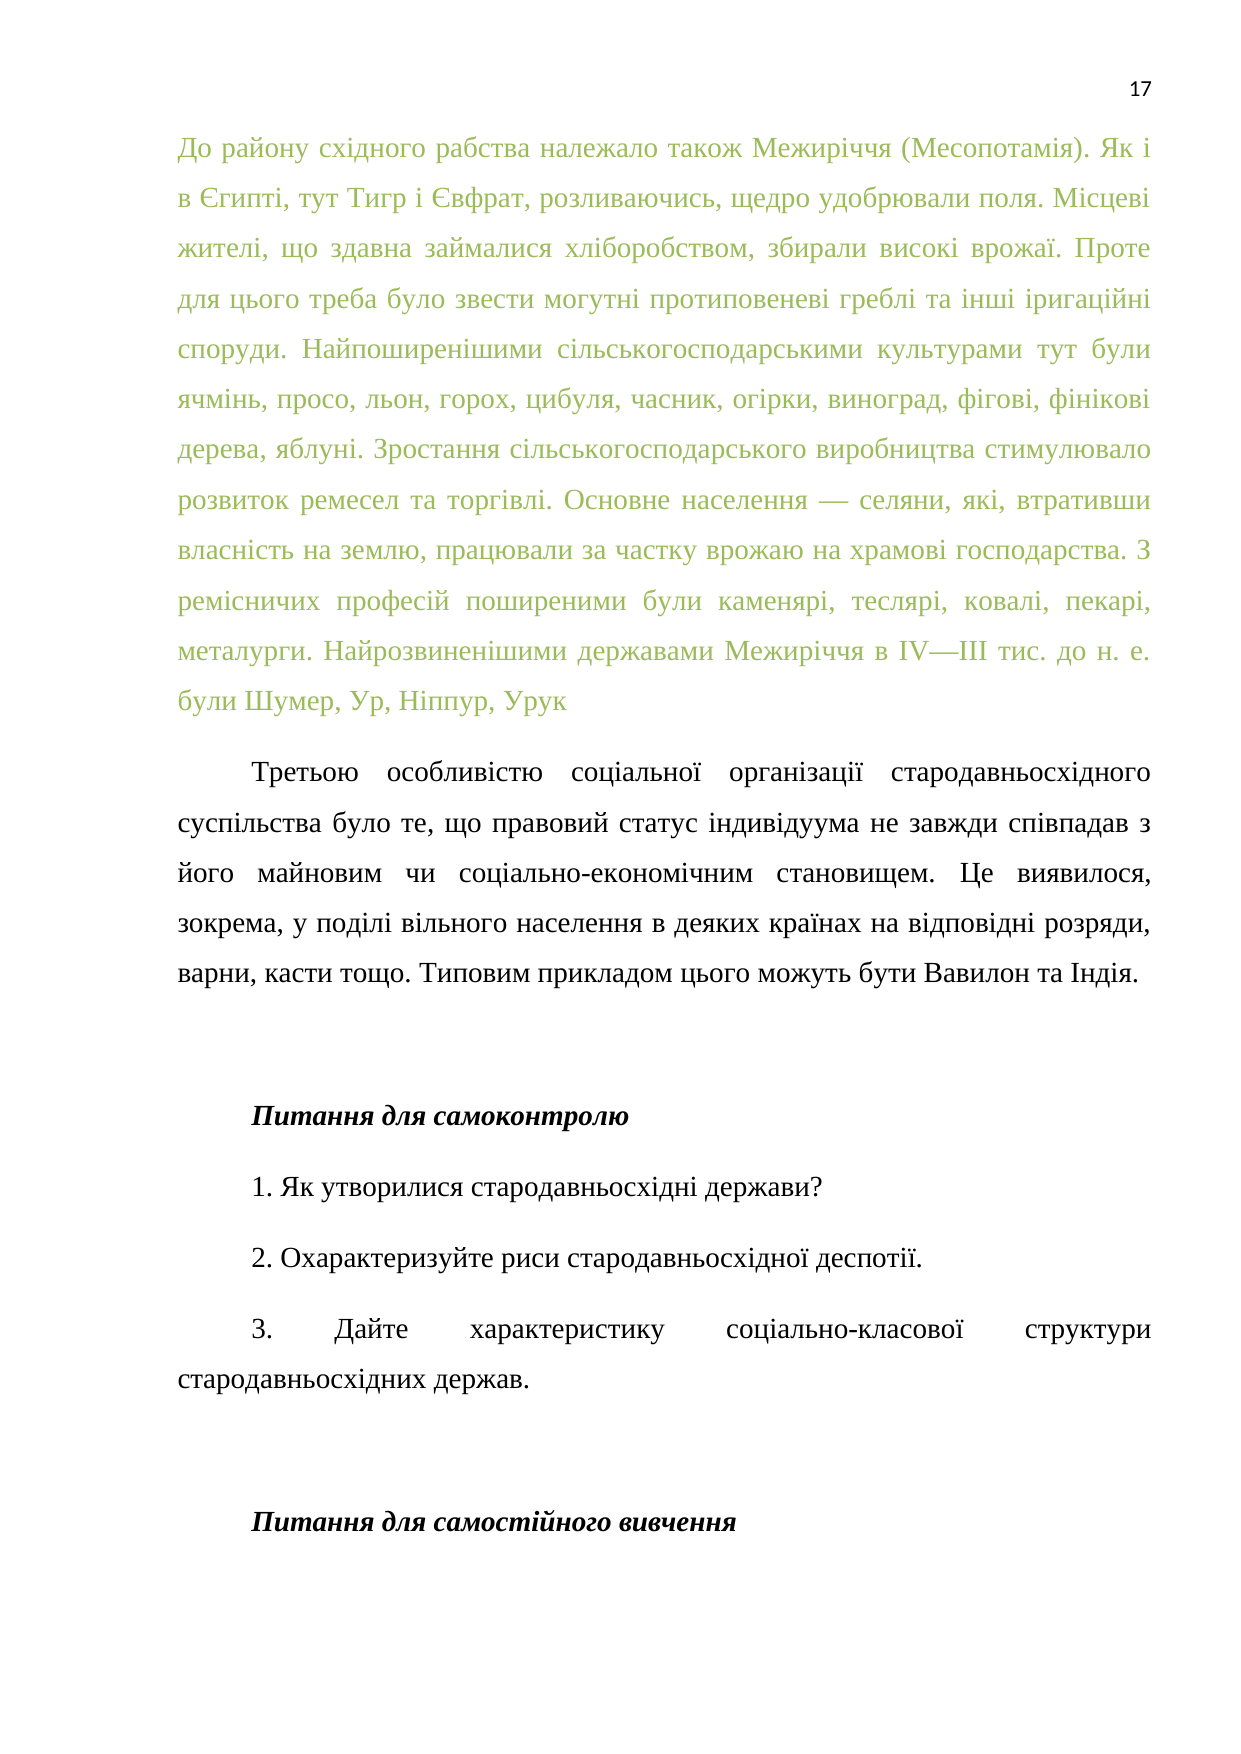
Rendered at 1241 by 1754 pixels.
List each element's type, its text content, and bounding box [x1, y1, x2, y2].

text Питання для самостійного вивчення [177, 1504, 1152, 1537]
text Третьою особливістю соціальної організації стародавньосхідного суспільства було те, що правовий статус індивідуума не завжди співпадав з його майновим чи соціально-економічним становищем. Це виявилося, зокрема, у поділі вільного населення в деяких країнах на відповідні розряди, варни, касти тощо. Типовим прикладом цього можуть бути Вавилон та Індія. [177, 754, 1152, 989]
text 3. Дайте характеристику соціально-класової структури стародавньосхідних держав. [177, 1311, 1152, 1395]
text 1. Як утворилися стародавньосхідні держави? [177, 1169, 1152, 1203]
text 2. Охарактеризуйте риси стародавньосхідної деспотії. [177, 1240, 1152, 1274]
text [177, 130, 1152, 717]
text Питання для самоконтролю [177, 1098, 1152, 1131]
